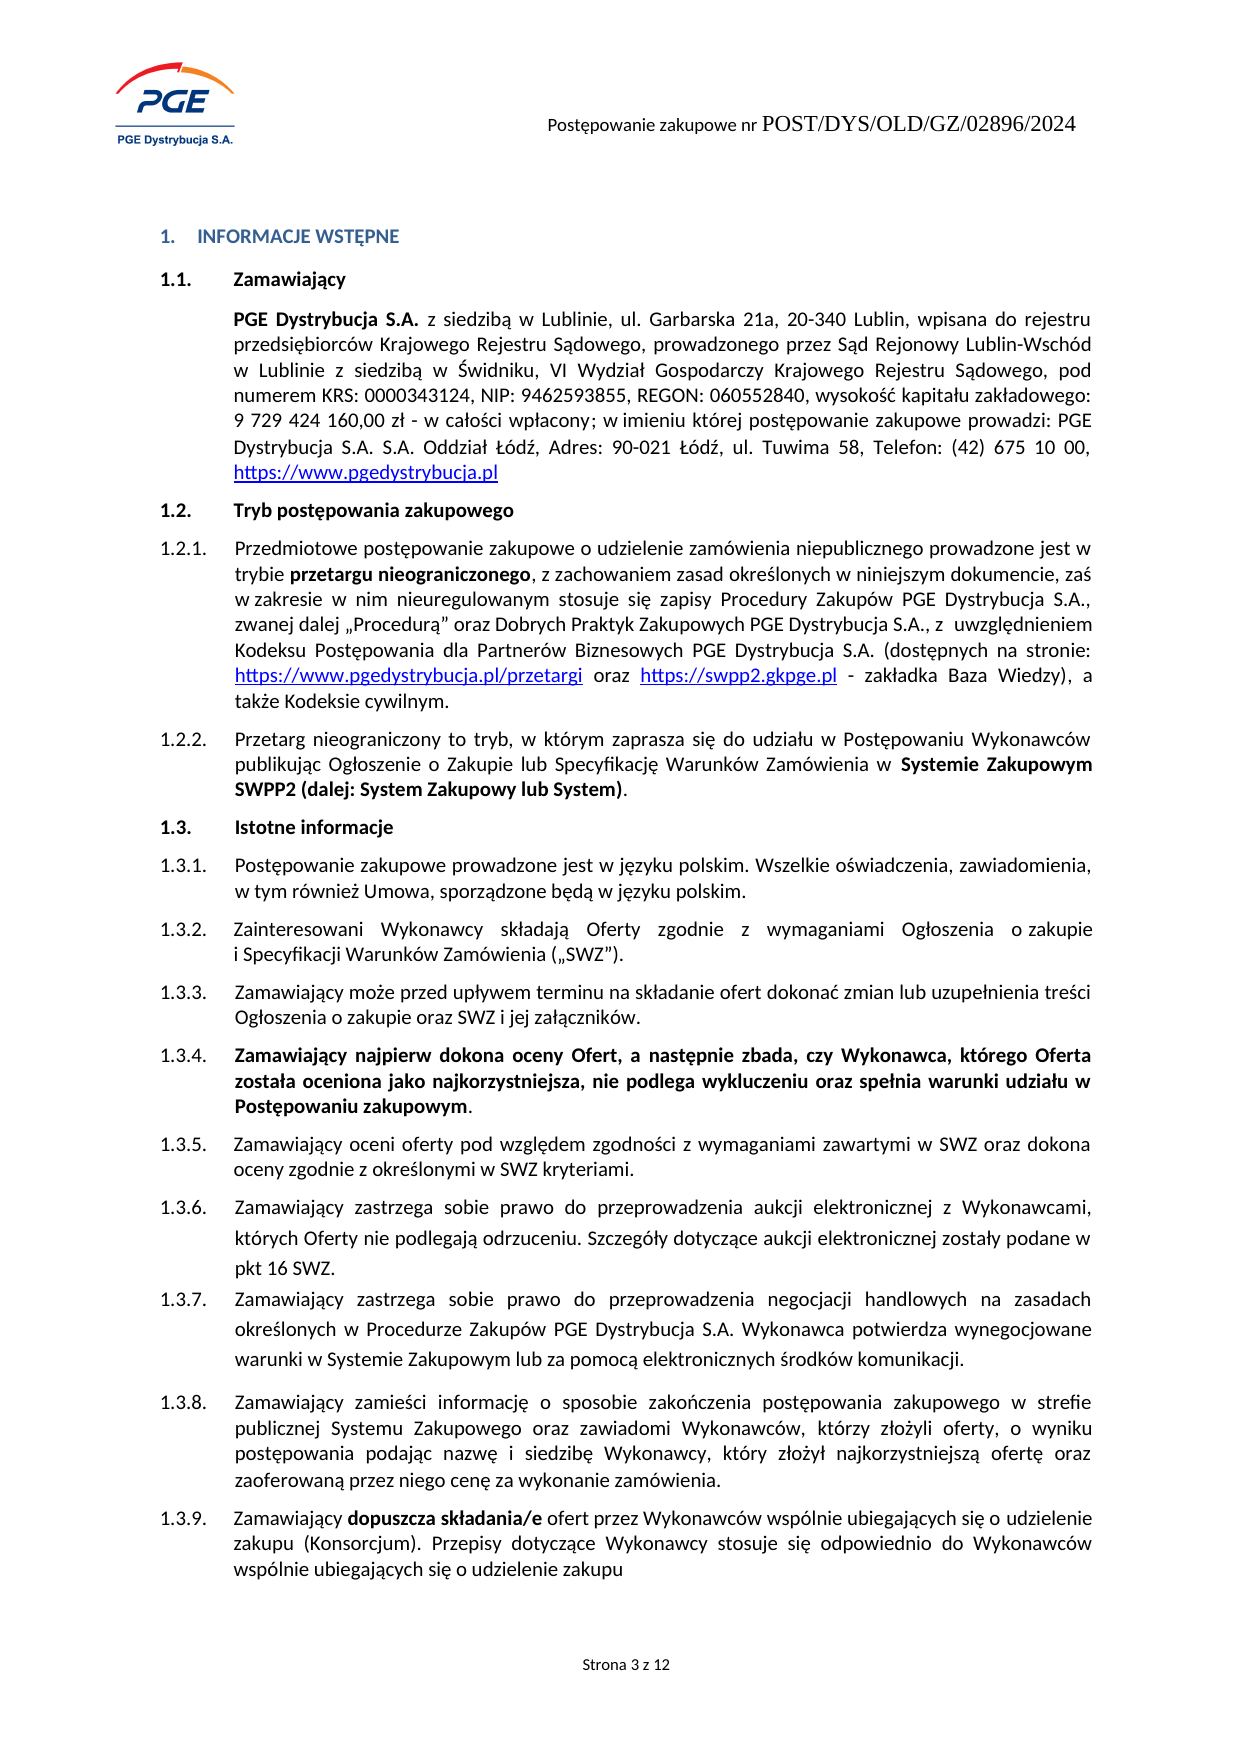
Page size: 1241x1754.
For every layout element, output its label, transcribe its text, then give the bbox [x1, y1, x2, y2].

text PGE Dystrybucja S.A. z siedzibą w Lublinie, ul. Garbarska 21a, 20-340 Lublin, wpisana do rejestru przedsiębiorców Krajowego Rejestru Sądowego, prowadzonego przez Sąd Rejonowy Lublin-Wschód w Lublinie z siedzibą w Świdniku, VI Wydział Gospodarczy Krajowego Rejestru Sądowego, pod numerem KRS: 0000343124, NIP: 9462593855, REGON: 060552840, wysokość kapitału zakładowego: 9 729 424 160,00 zł - w całości wpłacony; w imieniu której postępowanie zakupowe prowadzi: PGE Dystrybucja S.A. S.A. Oddział Łódź, Adres: 90-021 Łódź, ul. Tuwima 58, Telefon: (42) 675 10 00, https://www.pgedystrybucja.pl [233, 306, 1093, 485]
list Przetarg nieograniczony to tryb, w którym zaprasza się do udziału w Postępowaniu Wykonawców publikując Ogłoszenie o Zakupie lub Specyfikację Warunków Zamówienia w Systemie Zakupowym SWPP2 (dalej: System Zakupowy lub System). [159, 726, 1093, 802]
picture [113, 60, 237, 148]
list Zamawiający zamieści informację o sposobie zakończenia postępowania zakupowego w strefie publicznej Systemu Zakupowego oraz zawiadomi Wykonawców, którzy złożyli oferty, o wyniku postępowania podając nazwę i siedzibę Wykonawcy, który złożył najkorzystniejszą ofertę oraz zaoferowaną przez niego cenę za wykonanie zamówienia. [159, 1389, 1093, 1492]
list Zamawiający najpierw dokona oceny Ofert, a następnie zbada, czy Wykonawca, którego Oferta została oceniona jako najkorzystniejsza, nie podlega wykluczeniu oraz spełnia warunki udziału w Postępowaniu zakupowym. [159, 1042, 1093, 1119]
list Zamawiający zastrzega sobie prawo do przeprowadzenia aukcji elektronicznej z Wykonawcami, których Oferty nie podlegają odrzuceniu. Szczegóły dotyczące aukcji elektronicznej zostały podane w pkt 16 SWZ. [159, 1194, 1093, 1281]
list Zainteresowani Wykonawcy składają Oferty zgodnie z wymaganiami Ogłoszenia o zakupie i Specyfikacji Warunków Zamówienia („SWZ”). [159, 916, 1093, 967]
list Tryb postępowania zakupowego [159, 497, 1093, 523]
list Zamawiający dopuszcza składania/e ofert przez Wykonawców wspólnie ubiegających się o udzielenie zakupu (Konsorcjum). Przepisy dotyczące Wykonawcy stosuje się odpowiednio do Wykonawców wspólnie ubiegających się o udzielenie zakupu [159, 1505, 1093, 1581]
list Zamawiający zastrzega sobie prawo do przeprowadzenia negocjacji handlowych na zasadach określonych w Procedurze Zakupów PGE Dystrybucja S.A. Wykonawca potwierdza wynegocjowane warunki w Systemie Zakupowym lub za pomocą elektronicznych środków komunikacji. [159, 1286, 1093, 1372]
list Przedmiotowe postępowanie zakupowe o udzielenie zamówienia niepublicznego prowadzone jest w trybie przetargu nieograniczonego, z zachowaniem zasad określonych w niniejszym dokumencie, zaś w zakresie w nim nieuregulowanym stosuje się zapisy Procedury Zakupów PGE Dystrybucja S.A., zwanej dalej „Procedurą” oraz Dobrych Praktyk Zakupowych PGE Dystrybucja S.A., z uwzględnieniem Kodeksu Postępowania dla Partnerów Biznesowych PGE Dystrybucja S.A. (dostępnych na stronie: https://www.pgedystrybucja.pl/przetargi oraz https://swpp2.gkpge.pl - zakładka Baza Wiedzy), a także Kodeksie cywilnym. [159, 535, 1093, 713]
subtitle INFORMACJE WSTĘPNE [159, 223, 1093, 248]
list Zamawiający może przed upływem terminu na składanie ofert dokonać zmian lub uzupełnienia treści Ogłoszenia o zakupie oraz SWZ i jej załączników. [159, 979, 1093, 1030]
list Postępowanie zakupowe prowadzone jest w języku polskim. Wszelkie oświadczenia, zawiadomienia, w tym również Umowa, sporządzone będą w języku polskim. [159, 852, 1093, 903]
list Istotne informacje [159, 814, 1093, 840]
list Zamawiający [159, 266, 1093, 291]
list Zamawiający oceni oferty pod względem zgodności z wymaganiami zawartymi w SWZ oraz dokona oceny zgodnie z określonymi w SWZ kryteriami. [159, 1131, 1093, 1182]
